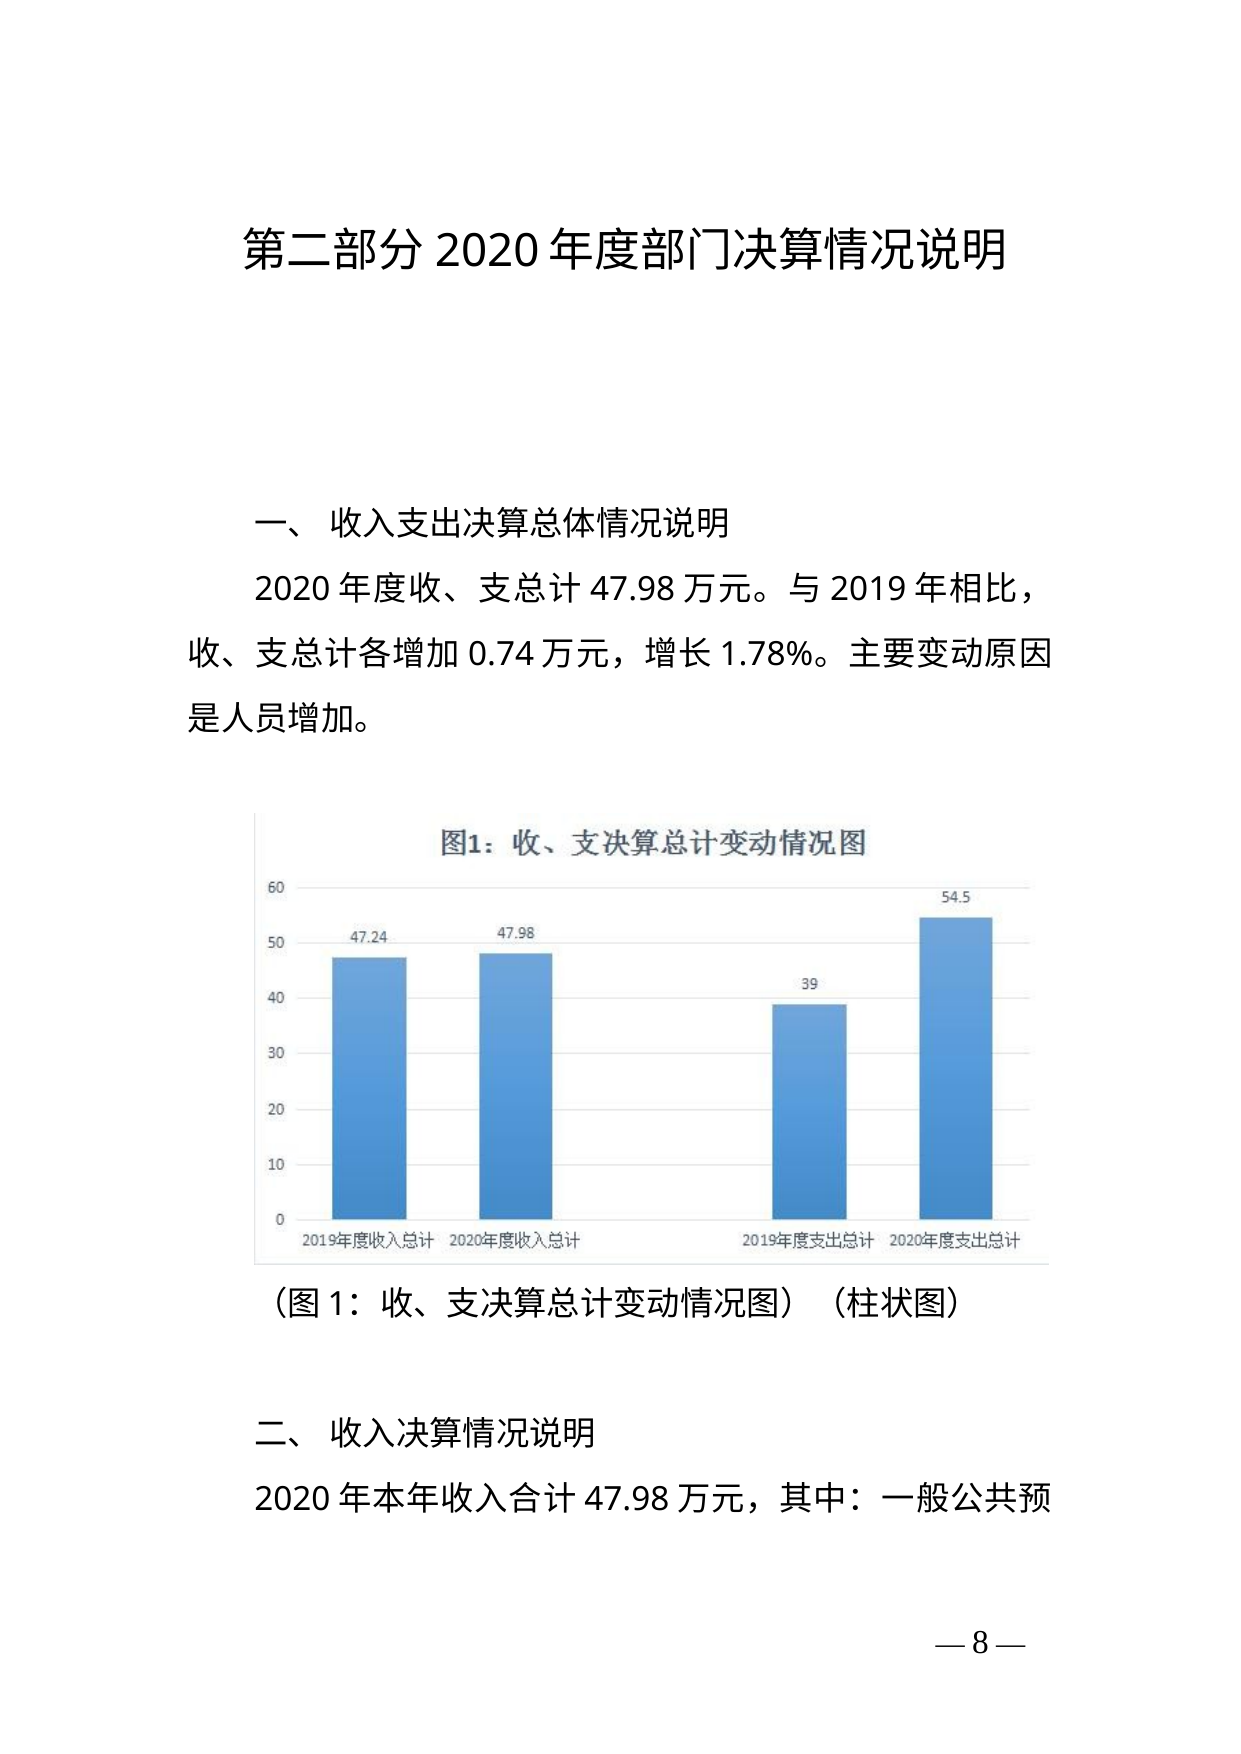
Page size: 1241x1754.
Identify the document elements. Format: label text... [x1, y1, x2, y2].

list 收入决算情况说明 [254, 1398, 1053, 1463]
text 2020年度收、支总计47.98万元。与2019年相比，收、支总计各增加0.74万元，增长1.78%。主要变动原因是人员增加。 [187, 553, 1053, 748]
picture [254, 813, 1049, 1265]
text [187, 1463, 1053, 1528]
subtitle 第二部分 2020年度部门决算情况说明 [187, 197, 1007, 295]
list 收入支出决算总体情况说明 [254, 488, 1053, 553]
